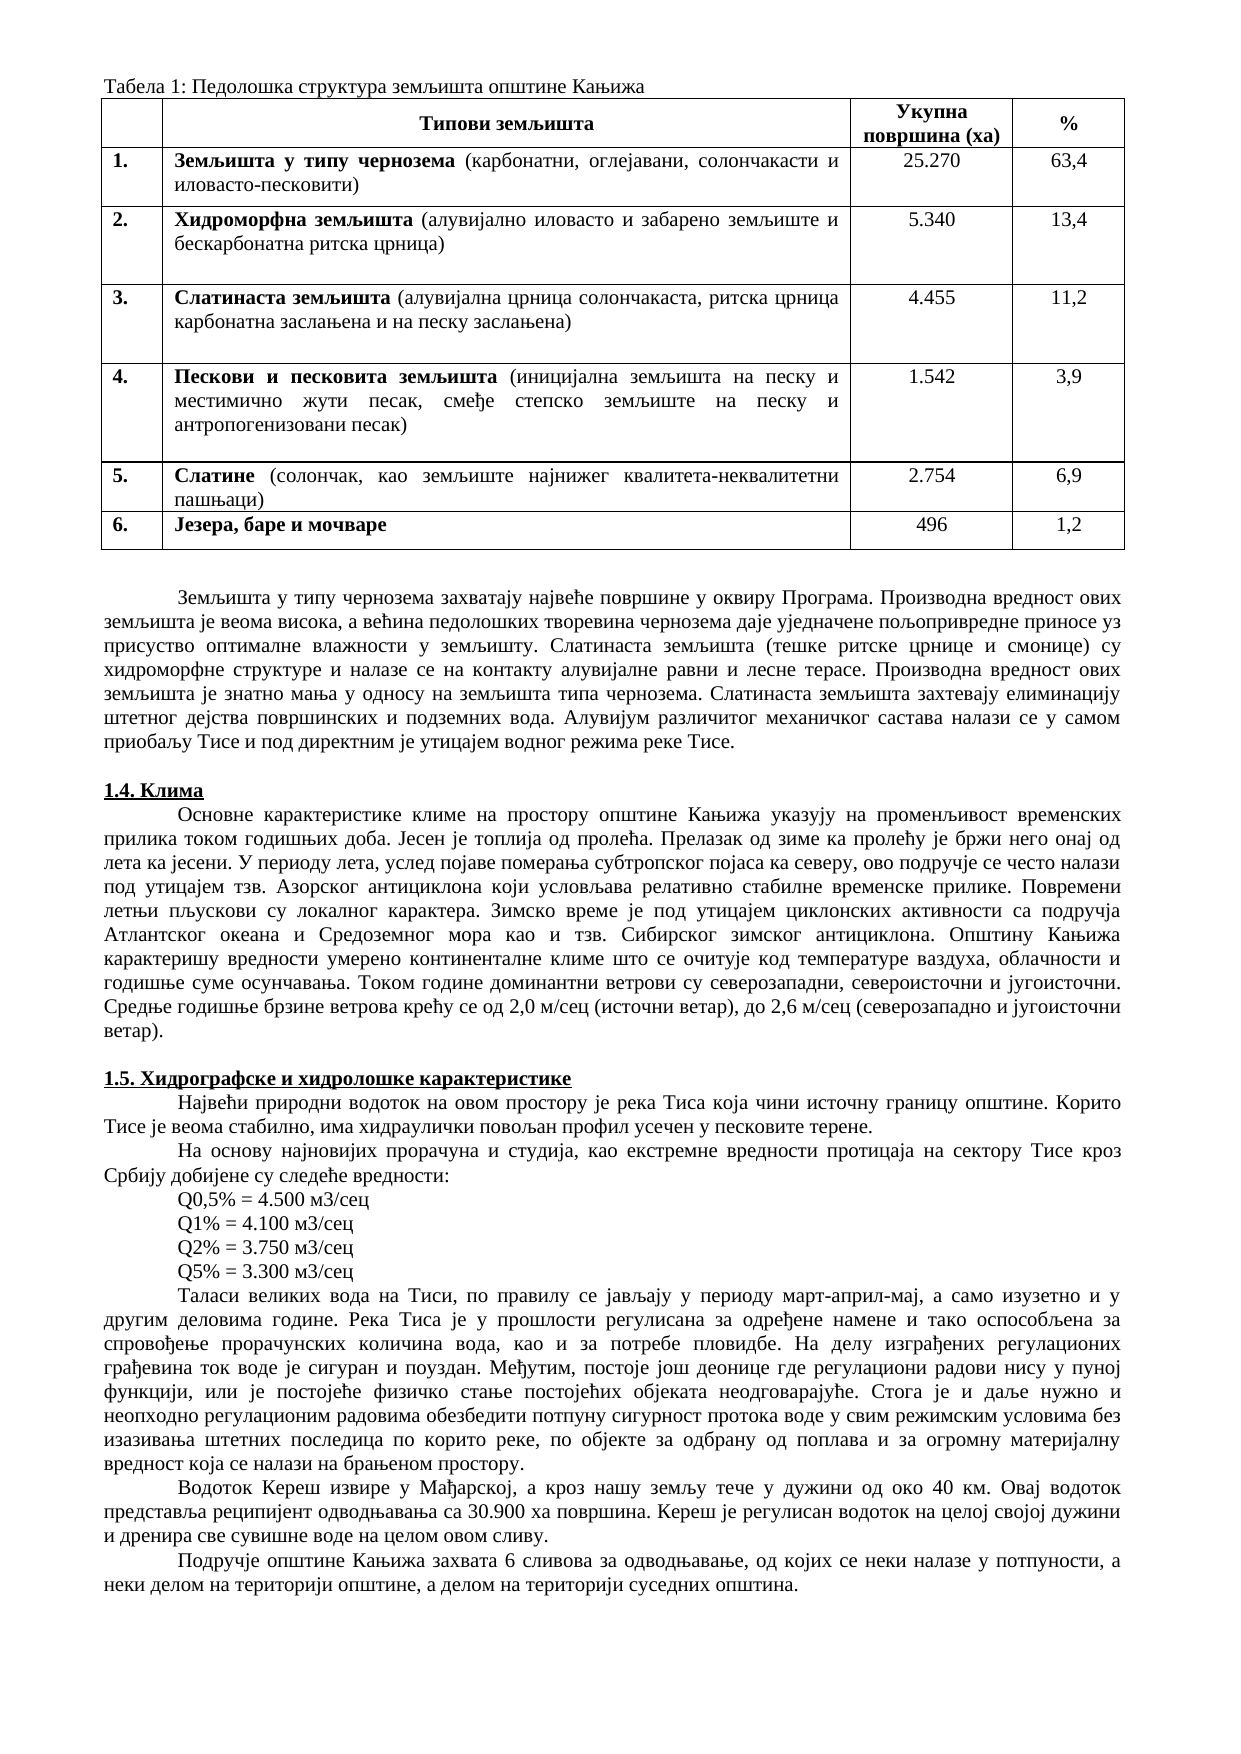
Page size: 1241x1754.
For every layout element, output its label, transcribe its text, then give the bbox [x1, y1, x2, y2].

table_cell 4.455 [851, 285, 1012, 363]
text Подручје општине Кањижа захвата 6 сливова за одводњавање, од којих се неки налазе у потпуности, а неки делом на територији општине, а делом на територији суседних општина. [103, 1547, 1122, 1596]
table_cell 13,4 [1013, 207, 1124, 284]
table_cell 6,9 [1013, 463, 1124, 511]
table_cell 3,9 [1013, 364, 1124, 461]
text Водоток Кереш извире у Мађарској, а кроз нашу земљу тече у дужини од око 40 км. Овај водоток представља реципијент одводњавања са 30.900 ха површина. Кереш је регулисан водоток на целој својој дужини и дренира све сувишне воде на целом овом сливу. [103, 1475, 1122, 1547]
table_cell 1. [102, 148, 162, 206]
table_cell Пескови и песковита земљишта (иницијална земљишта на песку и местимично жути песак, смеђе степско земљиште на песку и антропогенизовани песак) [163, 364, 850, 461]
table_cell 5. [102, 463, 162, 511]
table_cell Слатинаста земљишта (алувијална црница солончакаста, ритска црница карбонатна заслањена и на песку заслањена) [163, 285, 850, 363]
table_header Укупна површина (ха) [851, 99, 1012, 147]
text 1.4. Клима [103, 777, 1122, 802]
text Највећи природни водоток на овом простору је река Тиса која чини источну границу општине. Корито Тисе је веома стабилно, има хидраулички повољан профил усечен у песковите терене. [103, 1090, 1122, 1138]
table_cell 2.754 [851, 463, 1012, 511]
table_header Типови земљишта [163, 99, 850, 147]
table_cell 4. [102, 364, 162, 461]
table_cell Земљишта у типу чернозема (карбонатни, оглејавани, солончакасти и иловасто-песковити) [163, 148, 850, 206]
table_cell 2. [102, 207, 162, 284]
table_header % [1013, 99, 1124, 147]
table_cell Хидроморфна земљишта (алувијално иловасто и забарено земљиште и бескарбонатна ритска црница) [163, 207, 850, 284]
text Табела 1: Педолошка структура земљишта општине Кањижа [103, 74, 1122, 98]
text Q2% = 3.750 м3/сец [177, 1235, 1122, 1259]
text Основне карактеристике климе на простору општине Кањижа указују на променљивост временских прилика током годишњих доба. Јесен је топлија од пролећа. Прелазак од зиме ка пролећу је бржи него онај од лета ка јесени. У периоду лета, услед појаве померања субтропског појаса ка северу, ово подручје се често налази под утицајем тзв. Азорског антициклона који условљава релативно стабилне временске прилике. Повремени летњи пљускови су локалног карактера. Зимско време је под утицајем циклонских активности са подручја Атлантског океана и Средоземног мора као и тзв. Сибирског зимског антициклона. Општину Кањижа карактеришу вредности умерено континенталне климе што се очитује код температуре ваздуха, облачности и годишње суме осунчавања. Током године доминантни ветрови су северозападни, североисточни и југоисточни. Средње годишње брзине ветрова крећу се од 2,0 м/сец (источни ветар), до 2,6 м/сец (северозападно и југоисточни ветар). [103, 802, 1122, 1042]
table_cell 3. [102, 285, 162, 363]
table_cell 11,2 [1013, 285, 1124, 363]
text Q0,5% = 4.500 м3/сец [177, 1187, 1122, 1211]
table_cell 1.542 [851, 364, 1012, 461]
table_cell 496 [851, 512, 1012, 549]
text Q5% = 3.300 м3/сец [177, 1259, 1122, 1283]
table_cell 25.270 [851, 148, 1012, 206]
table_cell 1,2 [1013, 512, 1124, 549]
text Таласи великих вода на Тиси, по правилу се јављају у периоду март-април-мај, а само изузетно и у другим деловима године. Река Тиса је у прошлости регулисана за одређене намене и тако оспособљена за спровођење прорачунских количина вода, као и за потребе пловидбе. На делу изграђених регулационих грађевина ток воде је сигуран и поуздан. Међутим, постоје још деонице где регулациони радови нису у пуној функцији, или је постојеће физичко стање постојећих објеката неодговарајуће. Стога је и даље нужно и неопходно регулационим радовима обезбедити потпуну сигурност протока воде у свим режимским условима без изазивања штетних последица по корито реке, по објекте за одбрану од поплава и за огромну материјалну вредност која се налази на брањеном простору. [103, 1283, 1122, 1475]
text 1.5. Хидрографске и хидролошке карактеристике [103, 1066, 1122, 1090]
table_cell Слатине (солончак, као земљиште најнижег квалитета-неквалитетни пашњаци) [163, 463, 850, 511]
text На основу најновијих прорачуна и студија, као екстремне вредности протицаја на сектору Тисе кроз Србију добијене су следеће вредности: [103, 1138, 1122, 1187]
table_cell 5.340 [851, 207, 1012, 284]
table_header [102, 99, 162, 147]
text Q1% = 4.100 м3/сец [177, 1211, 1122, 1235]
table_cell 63,4 [1013, 148, 1124, 206]
table_cell 6. [102, 512, 162, 549]
text Земљишта у типу чернозема захватају највеће површине у оквиру Програма. Производна вредност ових земљишта је веома висока, а већина педолошких творевина чернозема даје уједначене пољопривредне приносе уз присуство оптималне влажности у земљишту. Слатинаста земљишта (тешке ритске црнице и смонице) су хидроморфне структуре и налазе се на контакту алувијалне равни и лесне терасе. Производна вредност ових земљишта је знатно мања у односу на земљишта типа чернозема. Слатинаста земљишта захтевају елиминацију штетног дејства површинских и подземних вода. Алувијум различитог механичког састава налази се у самом приобаљу Тисе и под директним је утицајем водног режима реке Тисе. [103, 585, 1122, 753]
table_cell Језера, баре и мочваре [163, 512, 850, 549]
